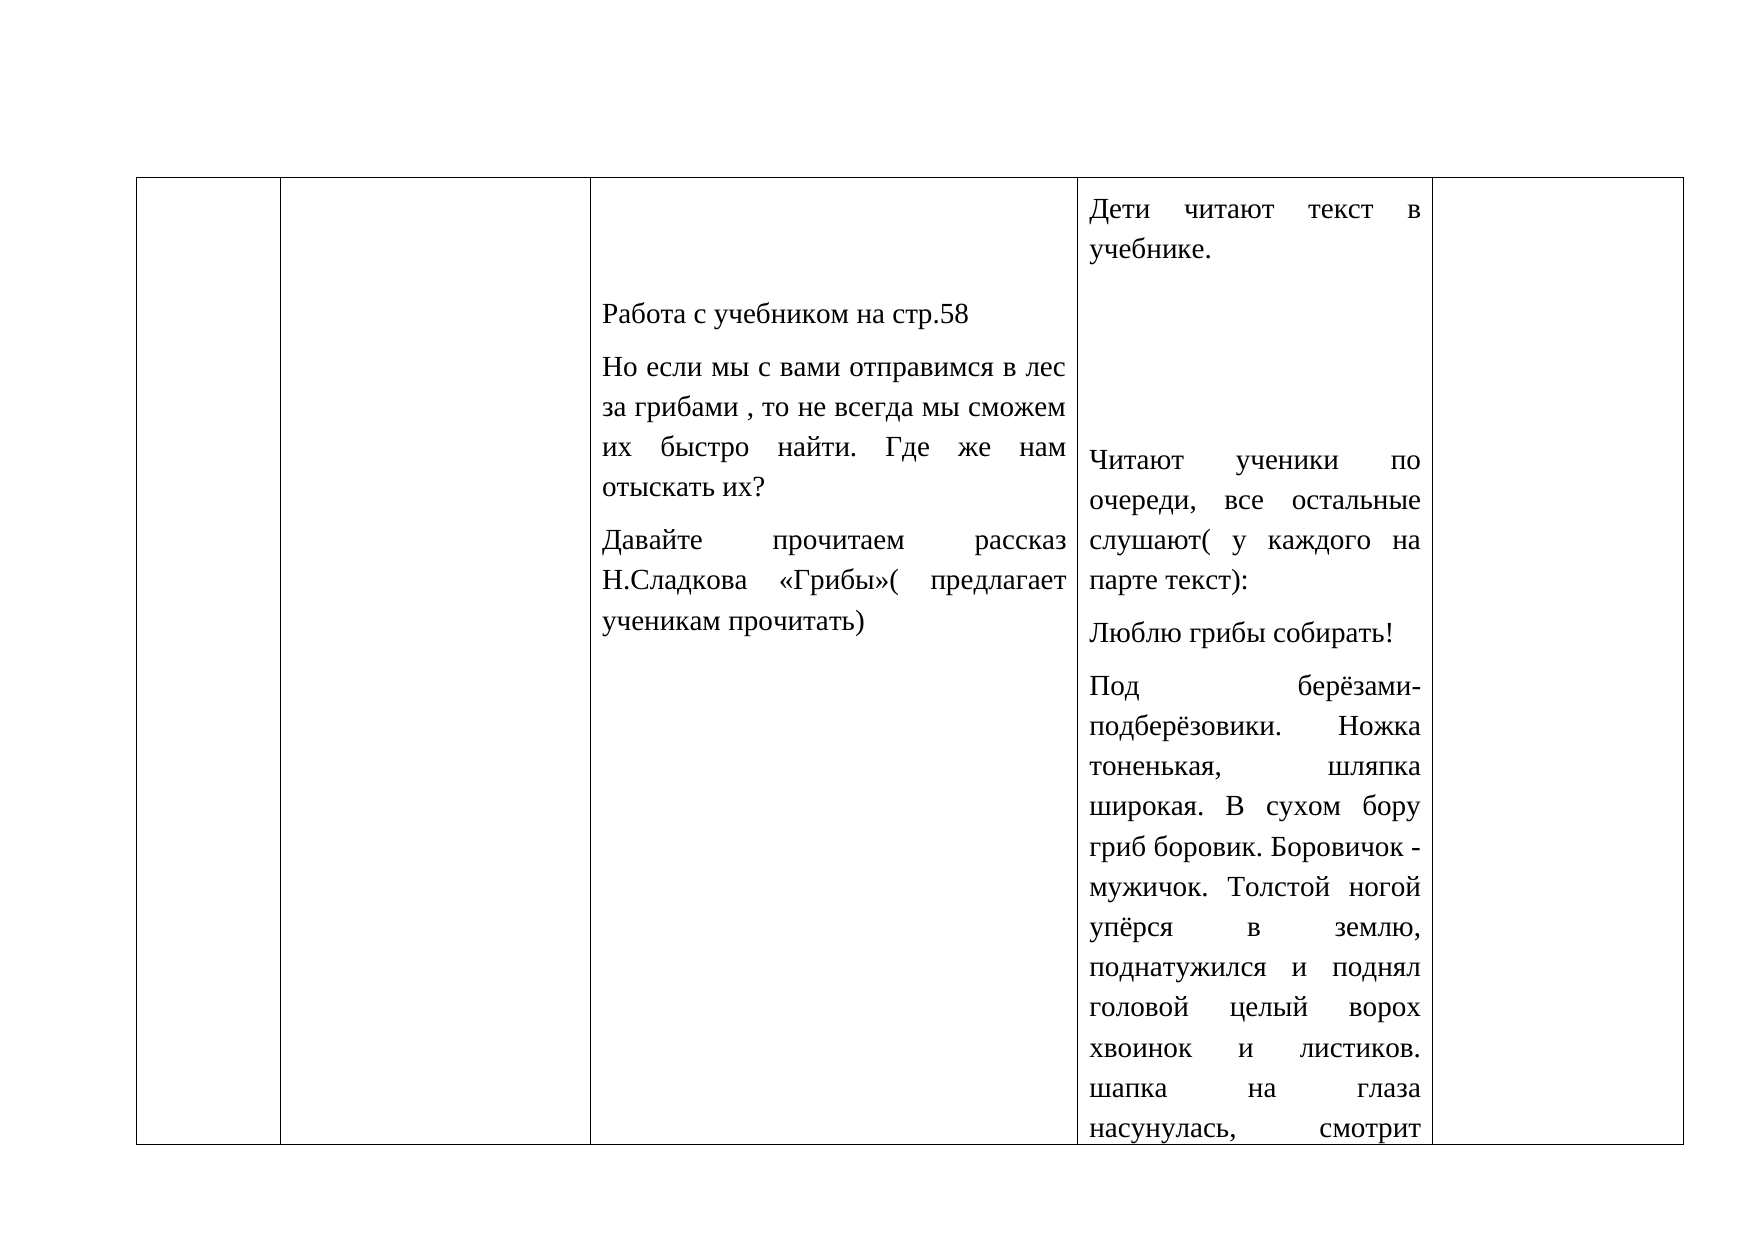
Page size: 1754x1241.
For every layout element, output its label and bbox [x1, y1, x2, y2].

table_cell [281, 178, 590, 1144]
table_cell [1078, 178, 1432, 1144]
table_cell [137, 178, 280, 1144]
table_cell [1433, 178, 1683, 1144]
table_cell [591, 178, 1077, 1144]
